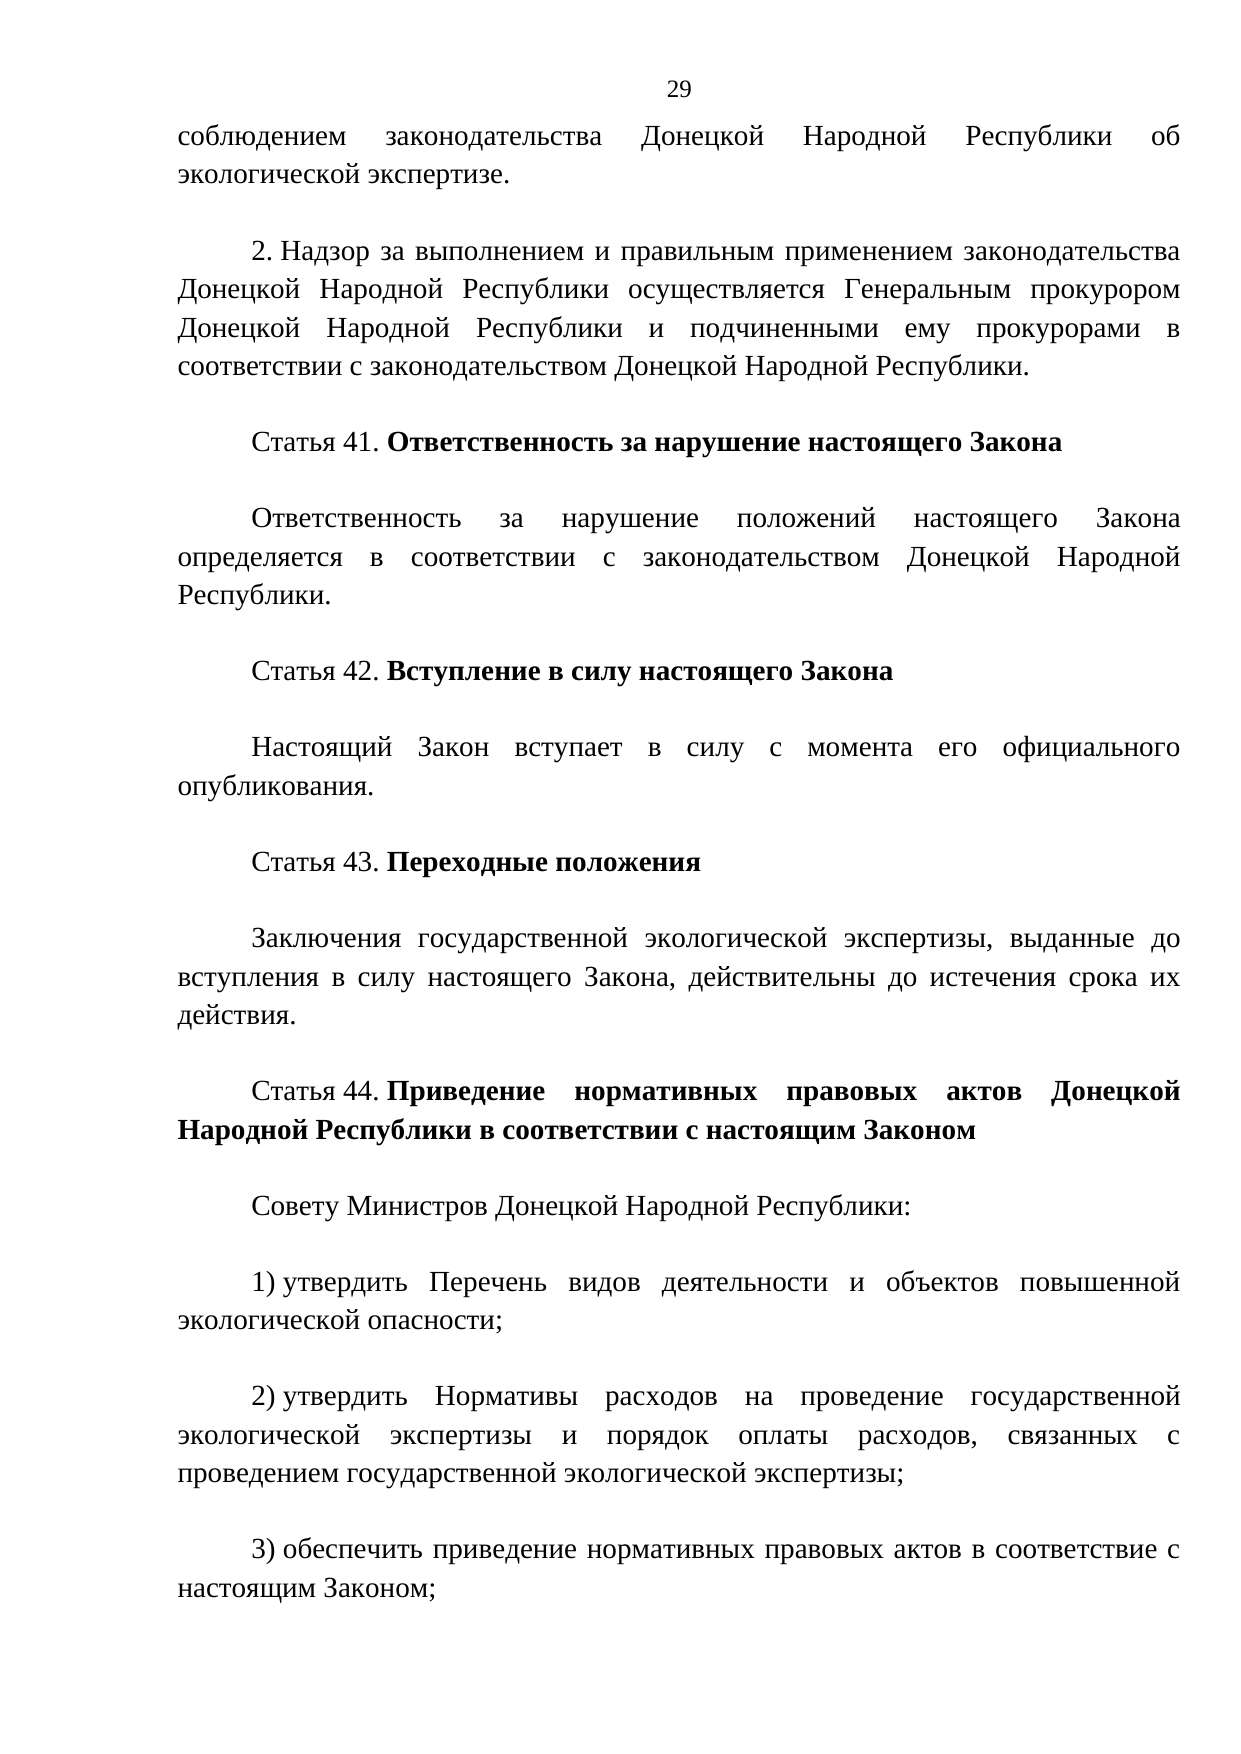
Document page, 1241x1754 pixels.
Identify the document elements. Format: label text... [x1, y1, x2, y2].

text Совету Министров Донецкой Народной Республики: [177, 1188, 1181, 1221]
list 1) утвердить Перечень видов деятельности и объектов повышенной экологической опасности; [177, 1264, 1181, 1336]
text Статья 43. Переходные положения [177, 844, 1181, 878]
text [177, 118, 1181, 190]
list 3) обеспечить приведение нормативных правовых актов в соответствие с настоящим Законом; [177, 1532, 1181, 1604]
list 2) утвердить Нормативы расходов на проведение государственной экологической экспертизы и порядок оплаты расходов, связанных с проведением государственной экологической экспертизы; [177, 1378, 1181, 1489]
text 2. Надзор за выполнением и правильным применением законодательства Донецкой Народной Республики осуществляется Генеральным прокурором Донецкой Народной Республики и подчиненными ему прокурорами в соответствии с законодательством Донецкой Народной Республики. [177, 233, 1181, 382]
subtitle Статья 41. Ответственность за нарушение настоящего Закона [177, 424, 1181, 458]
text Заключения государственной экологической экспертизы, выданные до вступления в силу настоящего Закона, действительны до истечения срока их действия. [177, 920, 1181, 1031]
text Ответственность за нарушение положений настоящего Закона определяется в соответствии с законодательством Донецкой Народной Республики. [177, 500, 1181, 611]
text Статья 44. Приведение нормативных правовых актов Донецкой Народной Республики в соответствии с настоящим Законом [177, 1073, 1181, 1145]
text Статья 42. Вступление в силу настоящего Закона [177, 653, 1181, 687]
text Настоящий Закон вступает в силу с момента его официального опубликования. [177, 729, 1181, 802]
